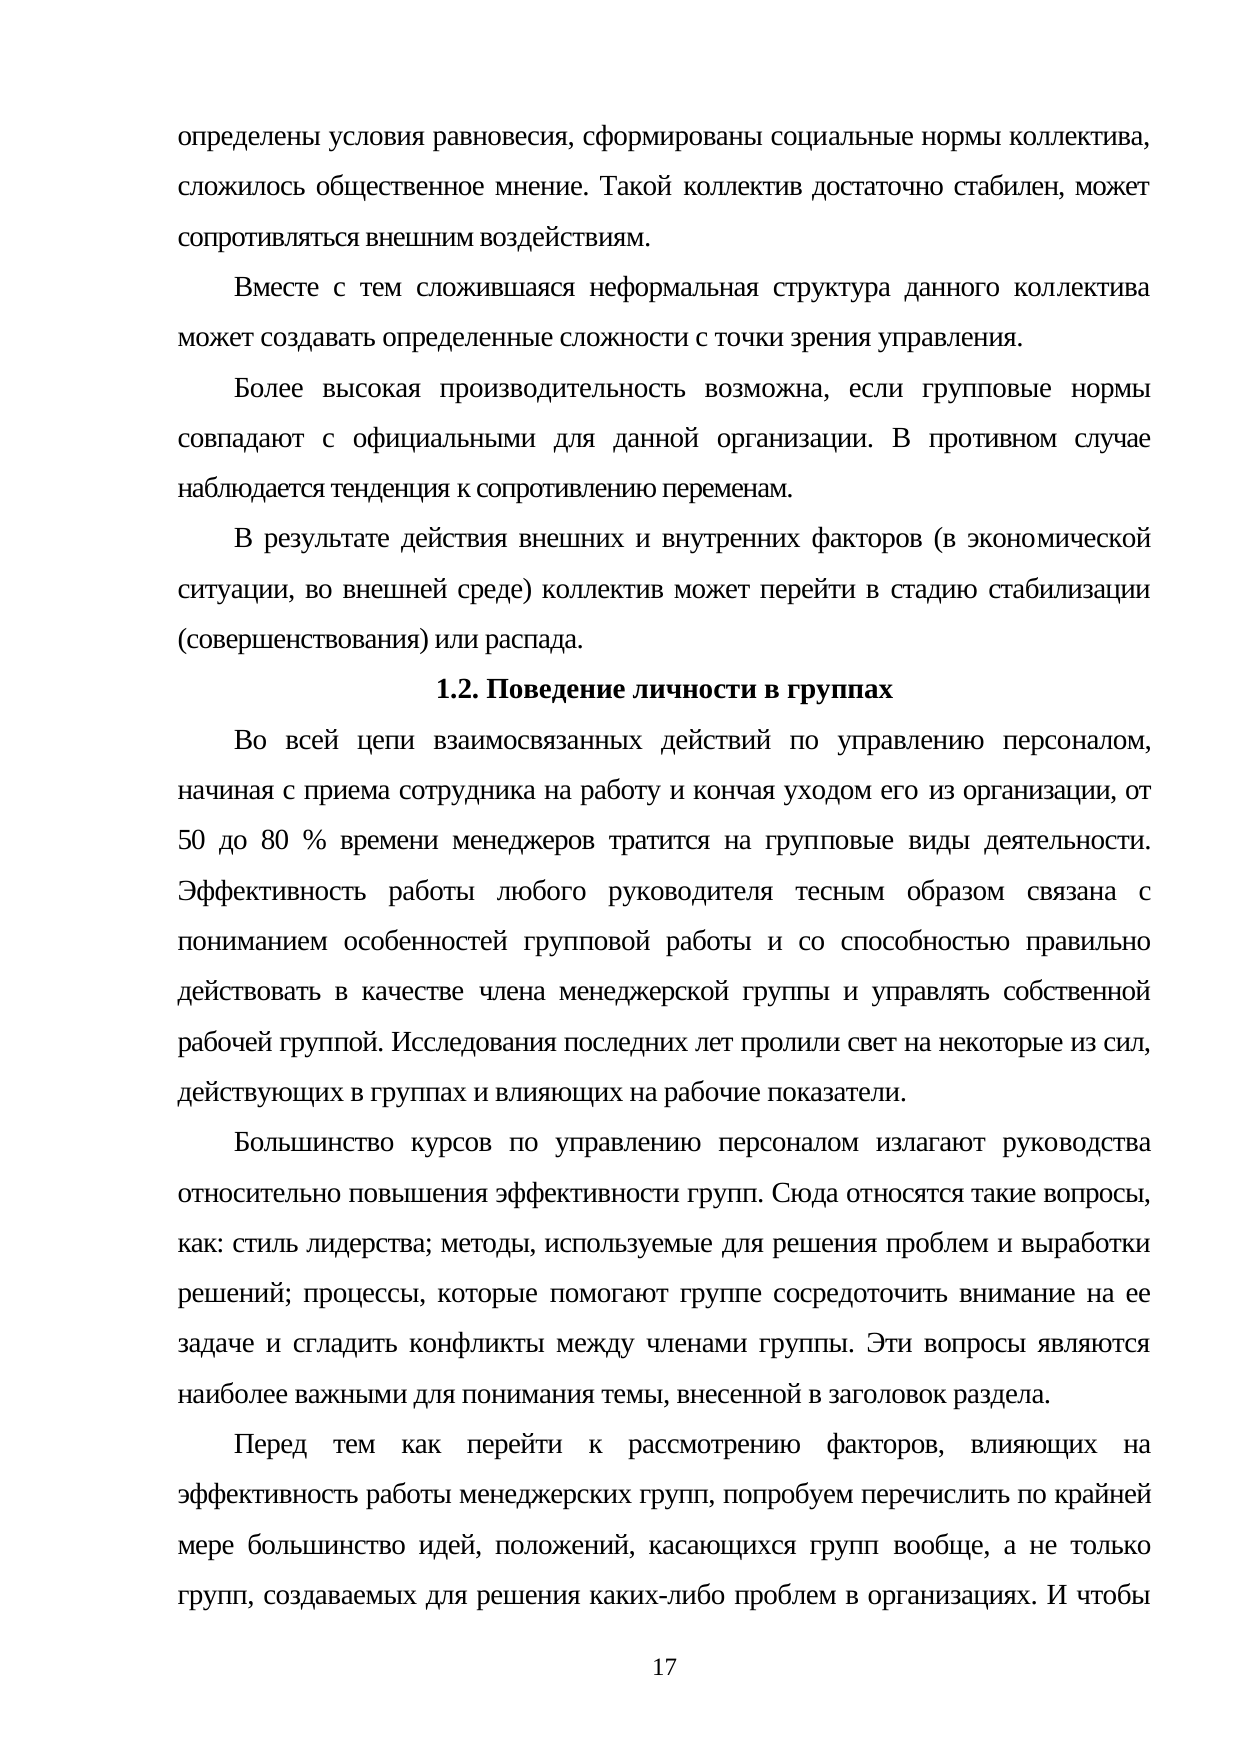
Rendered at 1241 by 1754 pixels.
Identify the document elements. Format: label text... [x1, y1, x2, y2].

text Большинство курсов по управлению персоналом излагают руководства относительно повышения эффективности групп. Сюда относятся такие вопросы, как: стиль лидерства; методы, используемые для решения проблем и выработки решений; процессы, которые помогают группе сосредоточить внимание на ее задаче и сгладить конфликты между членами группы. Эти вопросы являются наиболее важными для понимания темы, внесенной в заголовок раздела. [177, 1124, 1151, 1409]
text Более высокая производительность возможна, если групповые нормы совпадают с официальными для данной организации. В противном случае наблюдается тенденция к сопротивлению переменам. [177, 370, 1151, 504]
text 1.2. Поведение личности в группах [177, 672, 1152, 705]
text Во всей цепи взаимосвязанных действий по управлению персоналом, начиная с приема сотрудника на работу и кончая уходом его из организации, от 50 до 80 % времени менеджеров тратится на групповые виды деятельности. Эффективность работы любого руководителя тесным образом связана с пониманием особенностей групповой работы и со способностью правильно действовать в качестве члена менеджерской группы и управлять собственной рабочей группой. Исследования последних лет пролили свет на некоторые из сил, действующих в группах и влияющих на рабочие показатели. [177, 722, 1152, 1108]
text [177, 1426, 1152, 1611]
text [177, 118, 1150, 252]
text В результате действия внешних и внутренних факторов (в экономической ситуации, во внешней среде) коллектив может перейти в стадию стабилизации (совершенствования) или распада. [177, 521, 1151, 655]
text Вместе с тем сложившаяся неформальная структура данного коллектива может создавать определенные сложности с точки зрения управления. [177, 269, 1150, 353]
